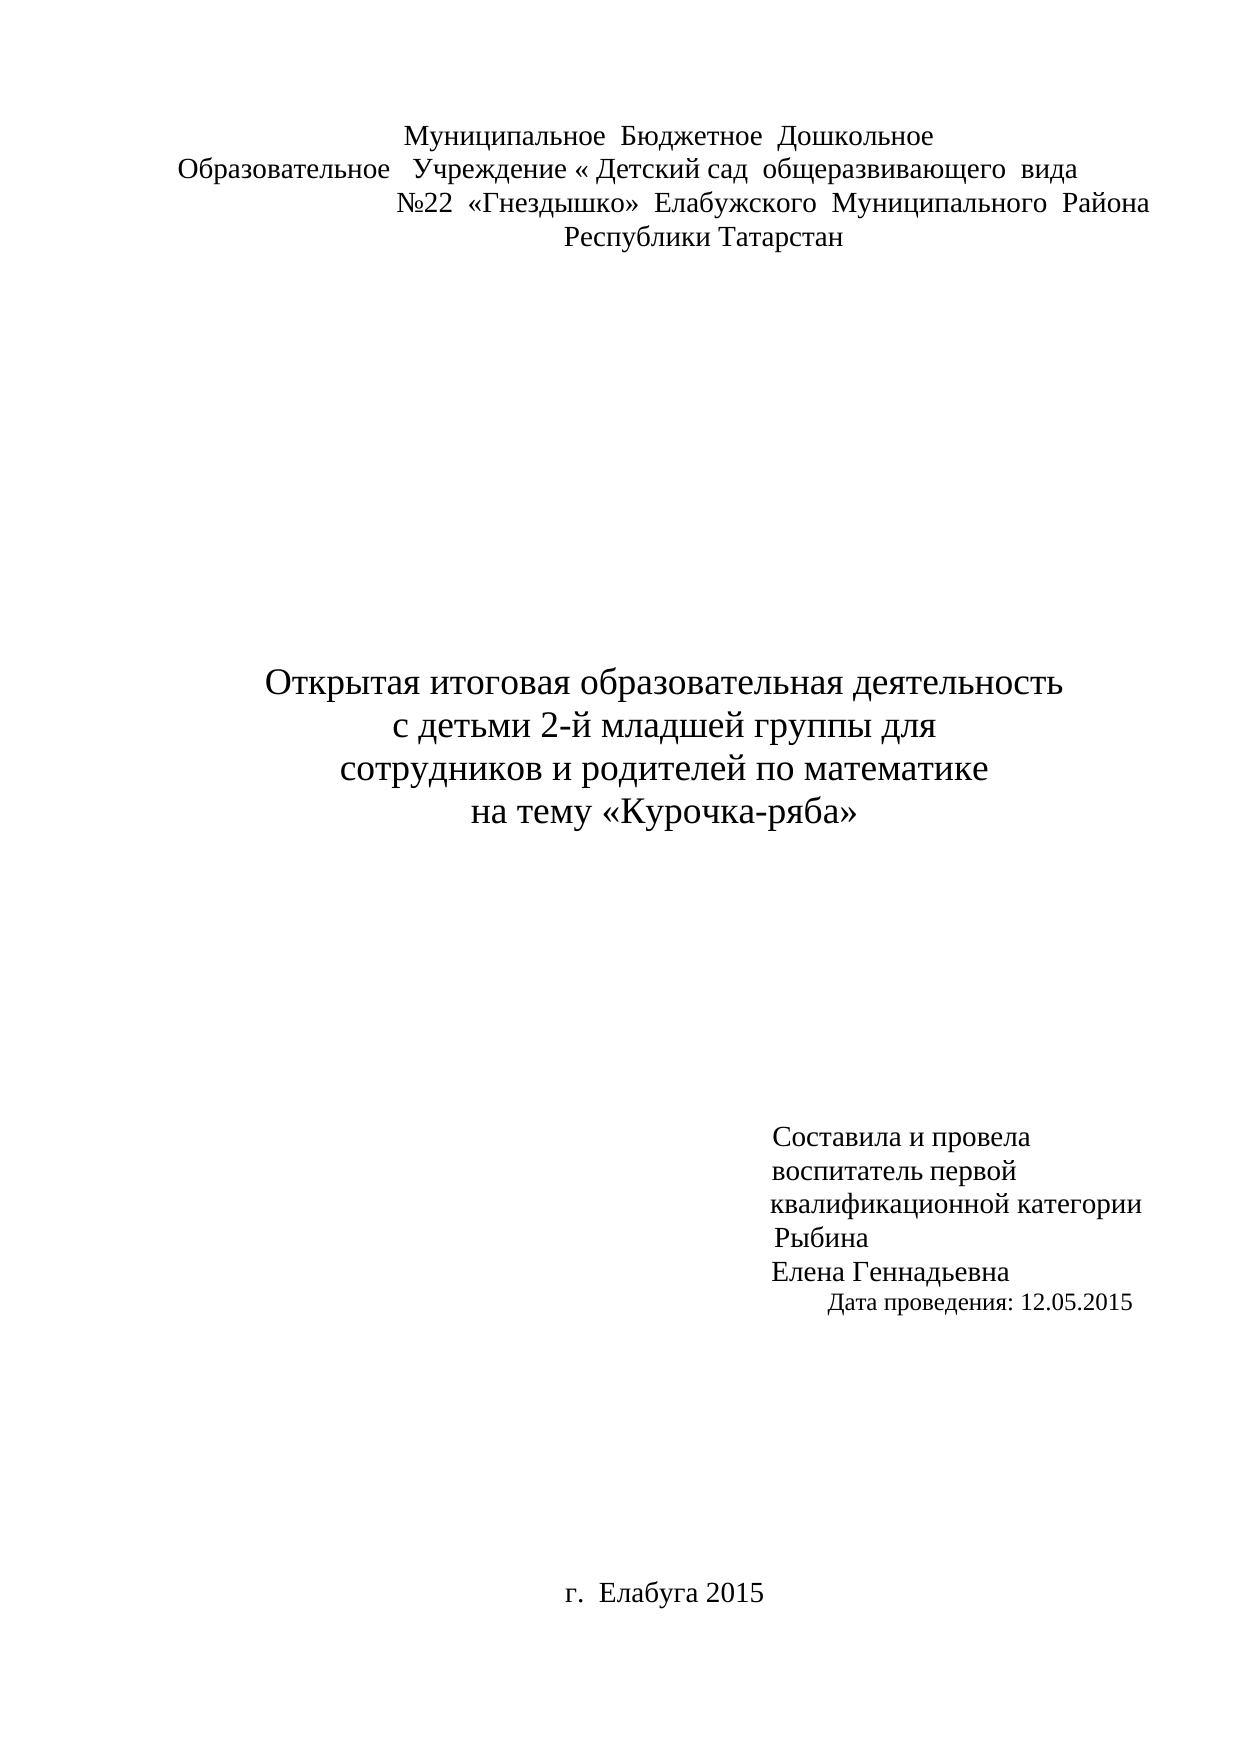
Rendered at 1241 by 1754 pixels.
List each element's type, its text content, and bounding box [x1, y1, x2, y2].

text сотрудников и родителей по математике [177, 746, 1152, 789]
text Муниципальное Бюджетное Дошкольное Образовательное Учреждение « Детский сад общеразвивающего вида [177, 118, 1152, 185]
text Республики Татарстан [177, 219, 1152, 252]
text Елена Геннадьевна [177, 1254, 1152, 1287]
text воспитатель первой [177, 1153, 1152, 1187]
text Составила и провела [177, 1119, 1152, 1153]
text с детьми 2-й младшей группы для [177, 703, 1152, 746]
text на тему «Курочка-ряба» [177, 789, 1152, 832]
text квалификационной категории [177, 1187, 1152, 1220]
text Дата проведения: 12.05.2015 [177, 1287, 1152, 1316]
text г. Елабуга 2015 [177, 1575, 1152, 1608]
text Рыбина [177, 1220, 1152, 1254]
text №22 «Гнездышко» Елабужского Муниципального Района [177, 185, 1152, 219]
text Открытая итоговая образовательная деятельность [177, 659, 1152, 703]
